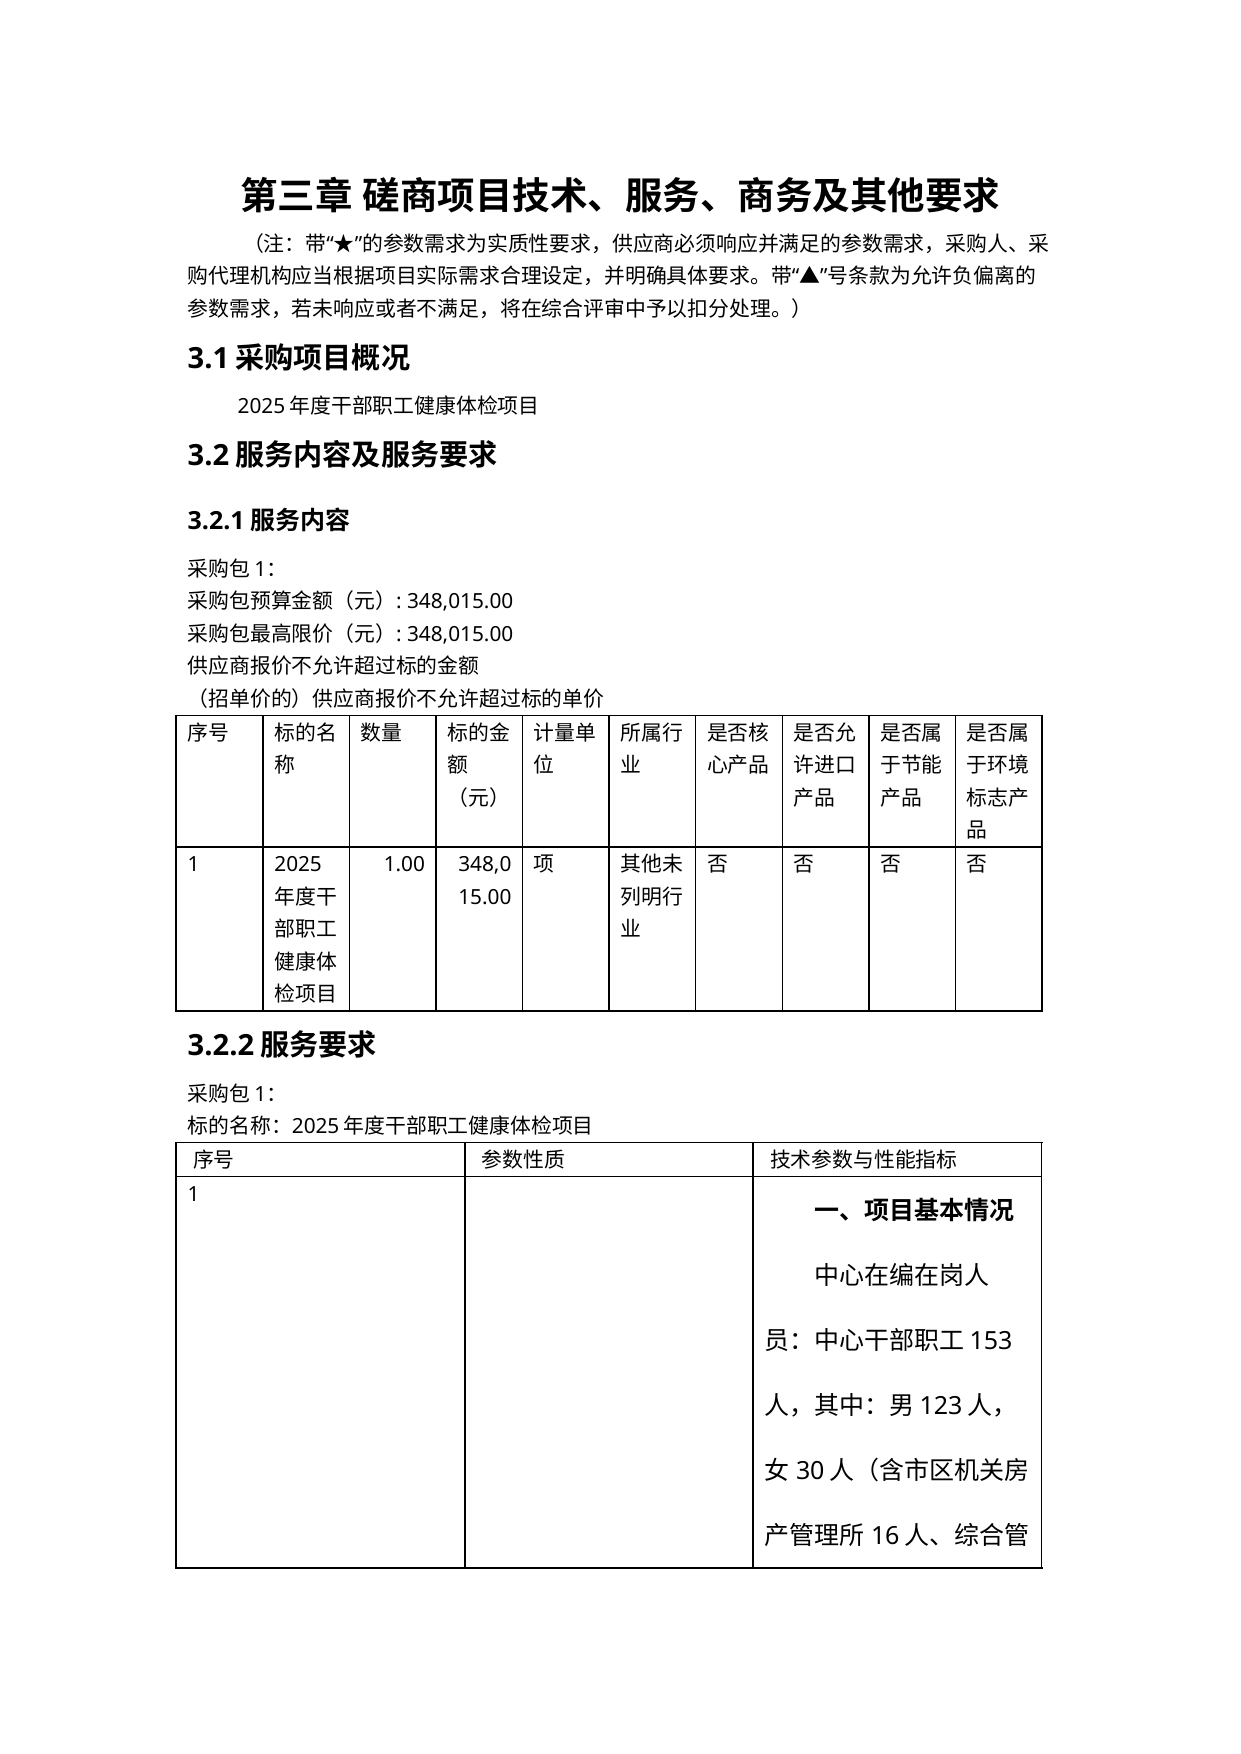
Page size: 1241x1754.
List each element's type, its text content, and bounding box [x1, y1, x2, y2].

text 3.1采购项目概况 [187, 324, 1053, 389]
table_cell 348,015.00 [437, 848, 522, 1010]
table_cell 否 [870, 848, 955, 1010]
text 2025年度干部职工健康体检项目 [187, 389, 1053, 422]
text 采购包预算金额（元）: 348,015.00 [187, 584, 1053, 617]
table_cell [466, 1177, 752, 1567]
table_cell 否 [956, 848, 1041, 1010]
table_cell 否 [783, 848, 868, 1010]
table_header 标的金额 （元） [437, 716, 522, 846]
table_cell 项 [523, 848, 608, 1010]
text 3.2.2服务要求 [187, 1012, 1053, 1077]
table_header 技术参数与性能指标 [754, 1143, 1041, 1176]
table_cell 否 [696, 848, 782, 1010]
table_header 是否允许进口产品 [783, 716, 868, 846]
text 第三章 磋商项目技术、服务、商务及其他要求 [187, 162, 1053, 227]
table_cell 其他未列明行业 [610, 848, 695, 1010]
table_header 序号 [177, 716, 262, 846]
table_header 参数性质 [466, 1143, 752, 1176]
table_cell 2025年度干部职工健康体检项目 [264, 848, 349, 1010]
text （招单价的）供应商报价不允许超过标的单价 [187, 682, 1053, 714]
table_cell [754, 1177, 1041, 1567]
table_header 标的名称 [264, 716, 349, 846]
table_cell 1 [177, 1177, 464, 1567]
text 3.2服务内容及服务要求 [187, 422, 1053, 487]
text 供应商报价不允许超过标的金额 [187, 649, 1053, 682]
table_cell 1.00 [350, 848, 435, 1010]
table_header 是否核心产品 [696, 716, 782, 846]
table_header 是否属于节能产品 [870, 716, 955, 846]
table_header 是否属于环境标志产品 [956, 716, 1041, 846]
table_header 序号 [177, 1143, 464, 1176]
table_header 计量单位 [523, 716, 608, 846]
text 采购包1： [187, 1077, 1053, 1109]
text 采购包1： [187, 552, 1053, 584]
table_header 所属行业 [610, 716, 695, 846]
text 采购包最高限价（元）: 348,015.00 [187, 617, 1053, 649]
text 标的名称：2025年度干部职工健康体检项目 [187, 1109, 1053, 1142]
text 3.2.1服务内容 [187, 487, 1053, 552]
table_header 数量 [350, 716, 435, 846]
table_cell 1 [177, 848, 262, 1010]
text （注：带“★”的参数需求为实质性要求，供应商必须响应并满足的参数需求，采购人、采购代理机构应当根据项目实际需求合理设定，并明确具体要求。带“▲”号条款为允许负偏离的参数需求，若未响应或者不满足，将在综合评审中予以扣分处理。） [187, 227, 1053, 324]
